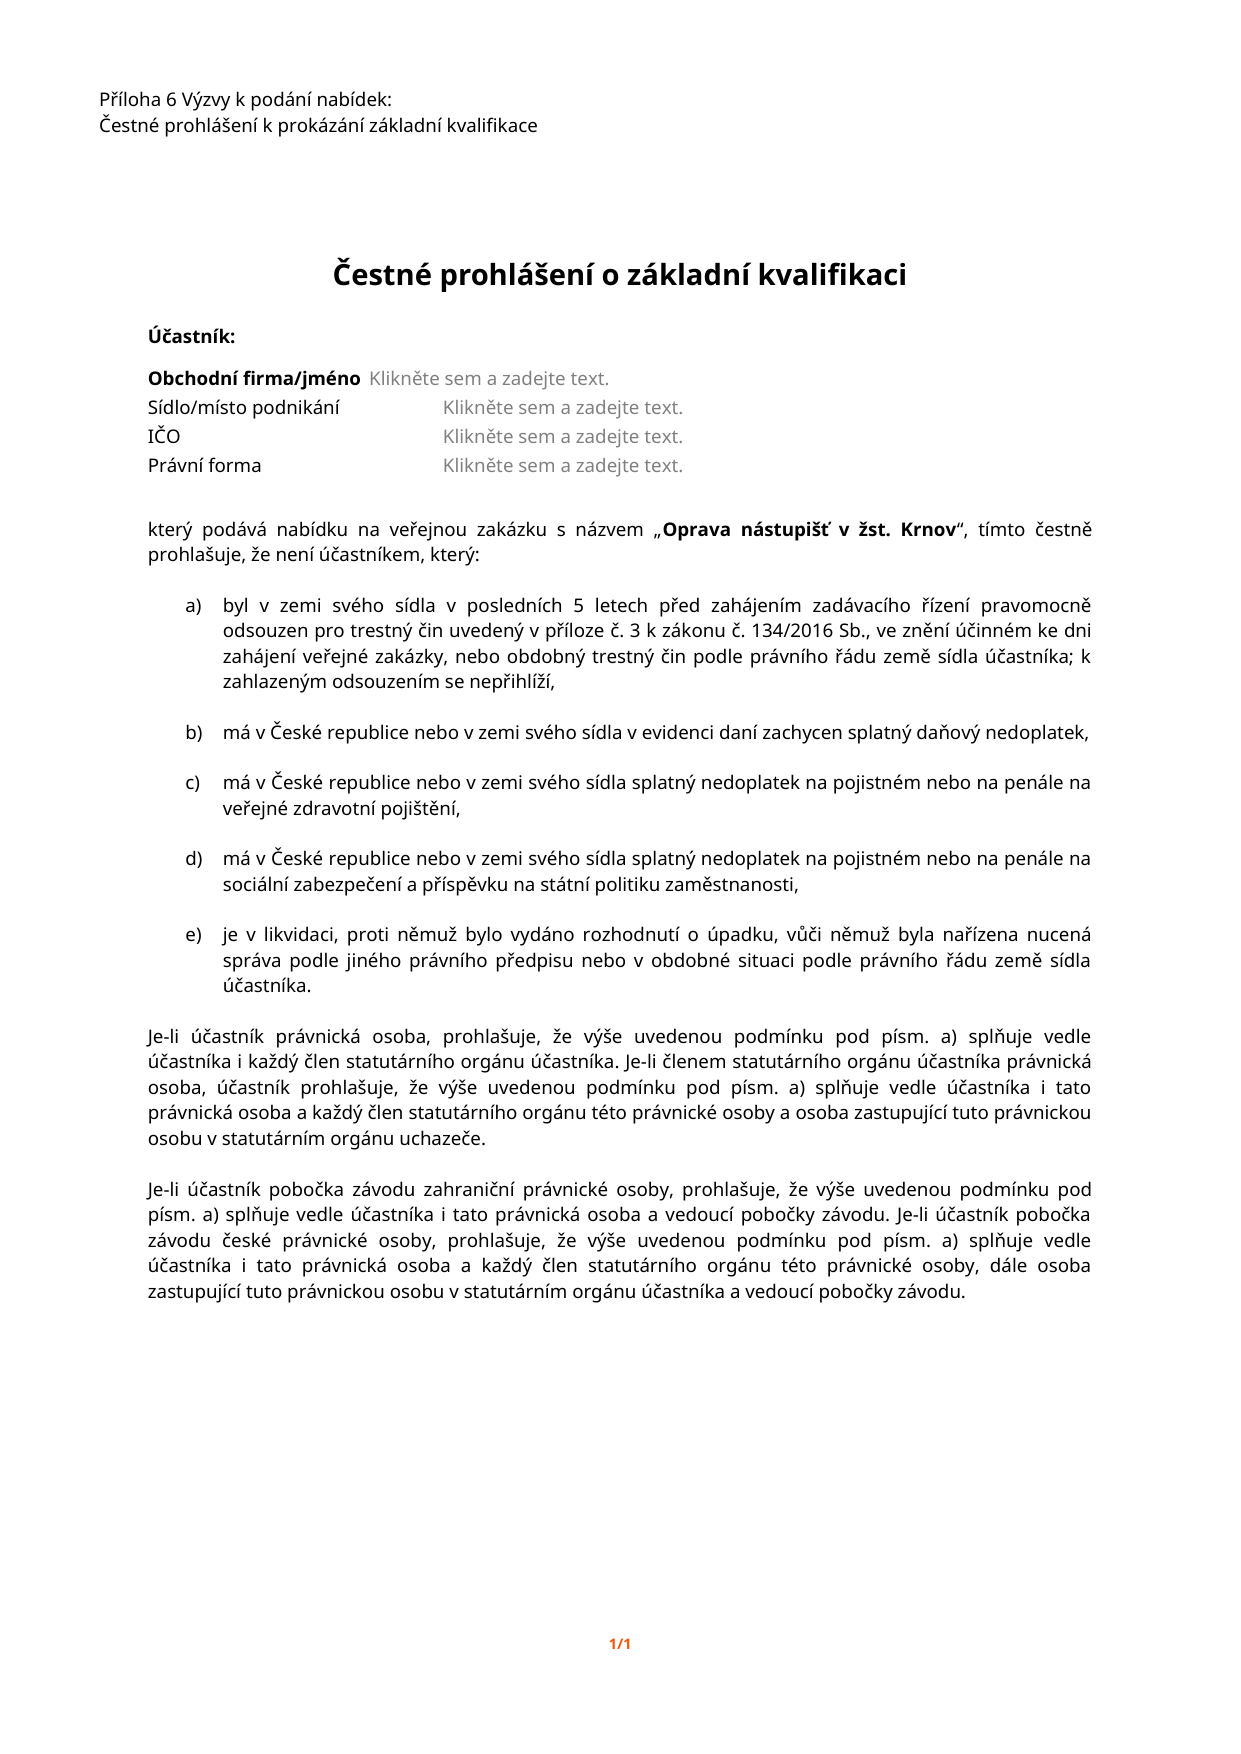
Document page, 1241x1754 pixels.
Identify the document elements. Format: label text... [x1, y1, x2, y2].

title Čestné prohlášení o základní kvalifikaci [148, 254, 1093, 293]
list je v likvidaci, proti němuž bylo vydáno rozhodnutí o úpadku, vůči němuž byla nařízena nucená správa podle jiného právního předpisu nebo v obdobné situaci podle právního řádu země sídla účastníka. [185, 922, 1093, 998]
list má v České republice nebo v zemi svého sídla v evidenci daní zachycen splatný daňový nedoplatek, [185, 719, 1093, 744]
text Je-li účastník právnická osoba, prohlašuje, že výše uvedenou podmínku pod písm. a) splňuje vedle účastníka i každý člen statutárního orgánu účastníka. Je-li členem statutárního orgánu účastníka právnická osoba, účastník prohlašuje, že výše uvedenou podmínku pod písm. a) splňuje vedle účastníka i tato právnická osoba a každý člen statutárního orgánu této právnické osoby a osoba zastupující tuto právnickou osobu v statutárním orgánu uchazeče. [148, 1023, 1093, 1151]
list má v České republice nebo v zemi svého sídla splatný nedoplatek na pojistném nebo na penále na veřejné zdravotní pojištění, [185, 769, 1093, 821]
text Právní forma [148, 449, 1093, 478]
text Obchodní firma/jméno [148, 362, 1093, 391]
text který podává nabídku na veřejnou zakázku s názvem „Oprava nástupišť v žst. Krnov“, tímto čestně prohlašuje, že není účastníkem, který: [148, 516, 1093, 567]
list má v České republice nebo v zemi svého sídla splatný nedoplatek na pojistném nebo na penále na sociální zabezpečení a příspěvku na státní politiku zaměstnanosti, [185, 846, 1093, 897]
text IČO [148, 420, 1093, 449]
text Je-li účastník pobočka závodu zahraniční právnické osoby, prohlašuje, že výše uvedenou podmínku pod písm. a) splňuje vedle účastníka i tato právnická osoba a vedoucí pobočky závodu. Je-li účastník pobočka závodu české právnické osoby, prohlašuje, že výše uvedenou podmínku pod písm. a) splňuje vedle účastníka i tato právnická osoba a každý člen statutárního orgánu této právnické osoby, dále osoba zastupující tuto právnickou osobu v statutárním orgánu účastníka a vedoucí pobočky závodu. [148, 1176, 1093, 1304]
text Sídlo/místo podnikání [148, 391, 1093, 420]
text Účastník: [148, 318, 1093, 349]
list byl v zemi svého sídla v posledních 5 letech před zahájením zadávacího řízení pravomocně odsouzen pro trestný čin uvedený v příloze č. 3 k zákonu č. 134/2016 Sb., ve znění účinném ke dni zahájení veřejné zakázky, nebo obdobný trestný čin podle právního řádu země sídla účastníka; k zahlazeným odsouzením se nepřihlíží, [185, 592, 1093, 694]
